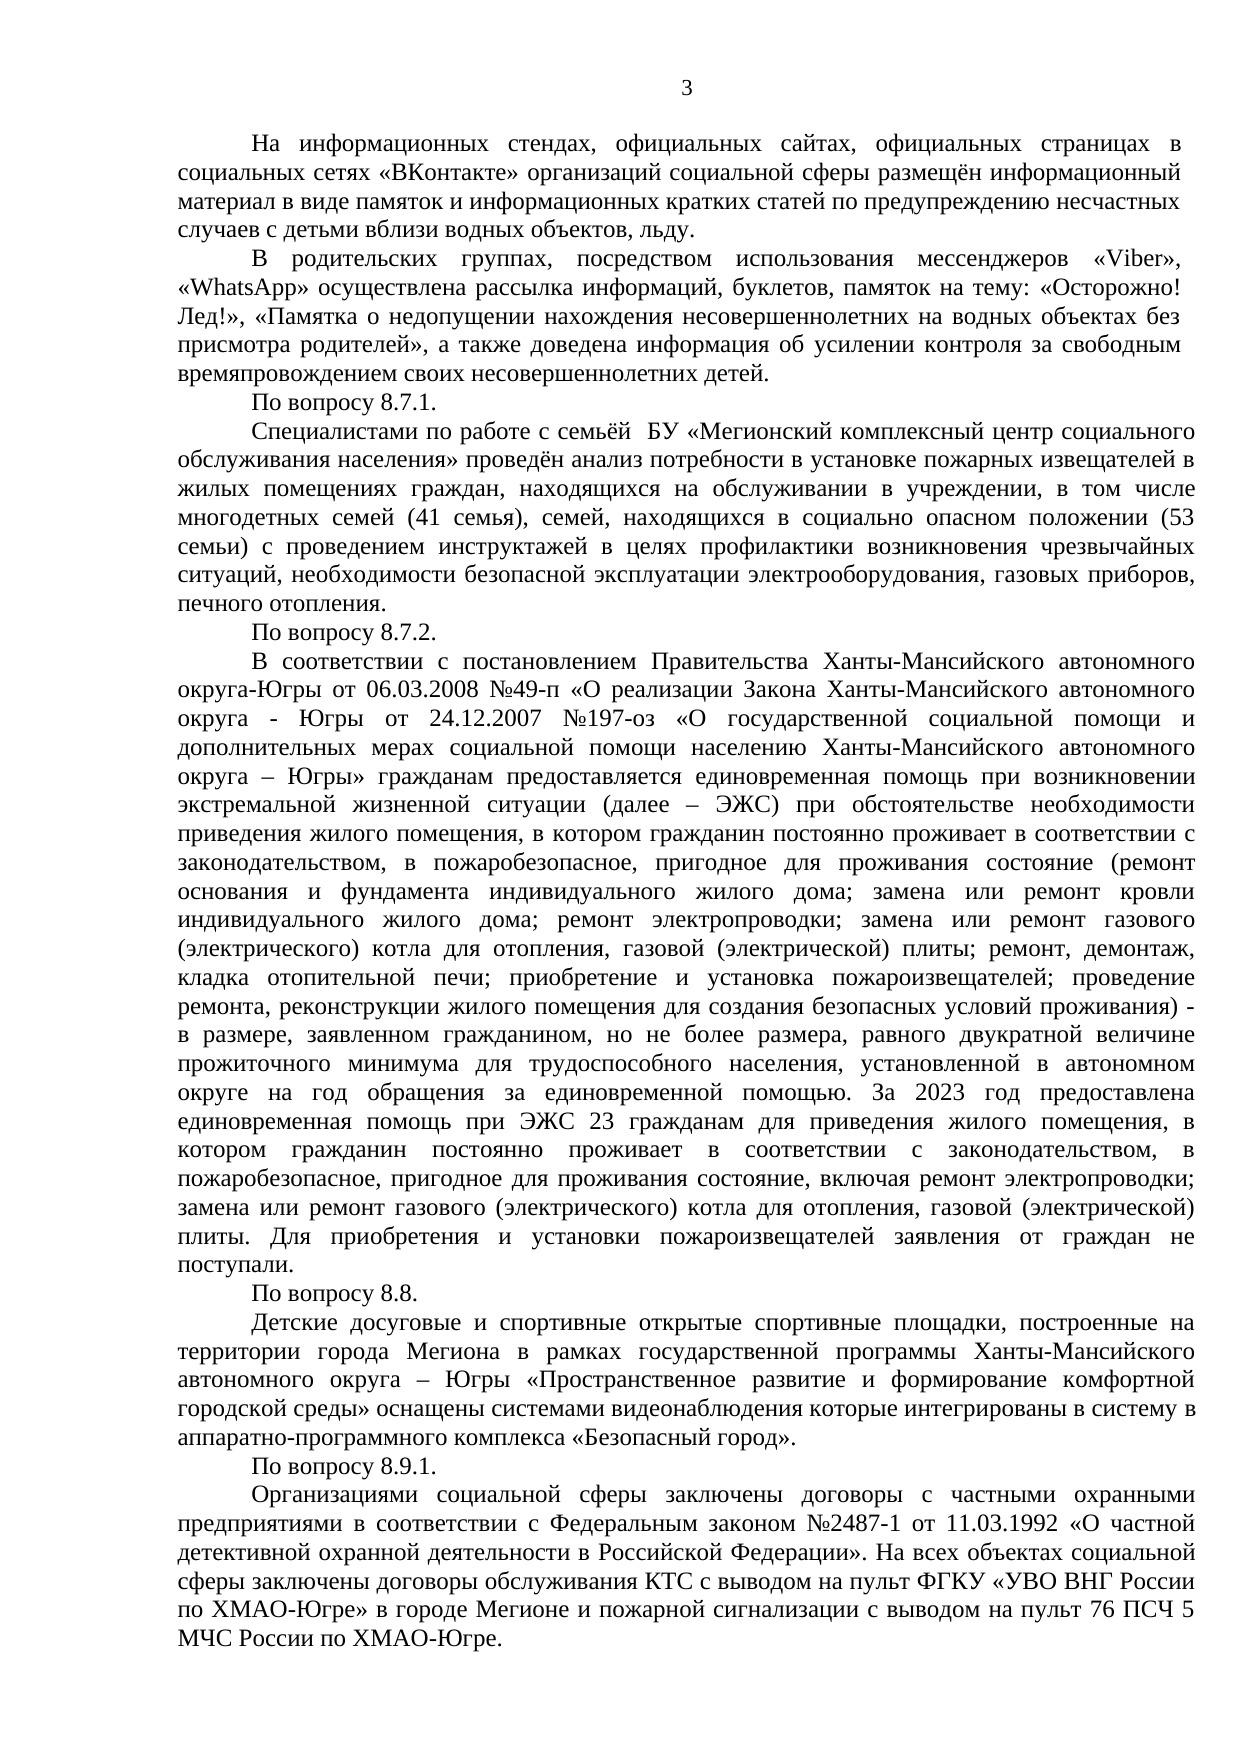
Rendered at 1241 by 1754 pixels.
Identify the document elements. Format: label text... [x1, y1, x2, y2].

text По вопросу 8.9.1. [177, 1451, 1196, 1479]
text По вопросу 8.7.2. [177, 617, 1196, 646]
text Специалистами по работе с семьёй БУ «Мегионский комплексный центр социального обслуживания населения» проведён анализ потребности в установке пожарных извещателей в жилых помещениях граждан, находящихся на обслуживании в учреждении, в том числе многодетных семей (41 семья), семей, находящихся в социально опасном положении (53 семьи) с проведением инструктажей в целях профилактики возникновения чрезвычайных ситуаций, необходимости безопасной эксплуатации электрооборудования, газовых приборов, печного отопления. [177, 416, 1196, 617]
text По вопросу 8.7.1. [177, 387, 1196, 416]
text По вопросу 8.8. [177, 1278, 1196, 1307]
text Организациями социальной сферы заключены договоры с частными охранными предприятиями в соответствии с Федеральным законом №2487-1 от 11.03.1992 «О частной детективной охранной деятельности в Российской Федерации». На всех объектах социальной сферы заключены договоры обслуживания КТС с выводом на пульт ФГКУ «УВО ВНГ России по ХМАО-Югре» в городе Мегионе и пожарной сигнализации с выводом на пульт 76 ПСЧ 5 МЧС России по ХМАО-Югре. [177, 1479, 1196, 1652]
text На информационных стендах, официальных сайтах, официальных страницах в социальных сетях «ВКонтакте» организаций социальной сферы размещён информационный материал в виде памяток и информационных кратких статей по предупреждению несчастных случаев с детьми вблизи водных объектов, льду. [177, 128, 1181, 243]
text В родительских группах, посредством использования мессенджеров «Viber», «WhatsApp» осуществлена рассылка информаций, буклетов, памяток на тему: «Осторожно! Лед!», «Памятка о недопущении нахождения несовершеннолетних на водных объектах без присмотра родителей», а также доведена информация об усилении контроля за свободным времяпровождением своих несовершеннолетних детей. [177, 243, 1181, 387]
text В соответствии с постановлением Правительства Ханты-Мансийского автономного округа-Югры от 06.03.2008 №49-п «О реализации Закона Ханты-Мансийского автономного округа - Югры от 24.12.2007 №197-оз «О государственной социальной помощи и дополнительных мерах социальной помощи населению Ханты-Мансийского автономного округа – Югры» гражданам предоставляется единовременная помощь при возникновении экстремальной жизненной ситуации (далее – ЭЖС) при обстоятельстве необходимости приведения жилого помещения, в котором гражданин постоянно проживает в соответствии с законодательством, в пожаробезопасное, пригодное для проживания состояние (ремонт основания и фундамента индивидуального жилого дома; замена или ремонт кровли индивидуального жилого дома; ремонт электропроводки; замена или ремонт газового (электрического) котла для отопления, газовой (электрической) плиты; ремонт, демонтаж, кладка отопительной печи; приобретение и установка пожароизвещателей; проведение ремонта, реконструкции жилого помещения для создания безопасных условий проживания) - в размере, заявленном гражданином, но не более размера, равного двукратной величине прожиточного минимума для трудоспособного населения, установленной в автономном округе на год обращения за единовременной помощью. За 2023 год предоставлена единовременная помощь при ЭЖС 23 гражданам для приведения жилого помещения, в котором гражданин постоянно проживает в соответствии с законодательством, в пожаробезопасное, пригодное для проживания состояние, включая ремонт электропроводки; замена или ремонт газового (электрического) котла для отопления, газовой (электрической) плиты. Для приобретения и установки пожароизвещателей заявления от граждан не поступали. [177, 646, 1196, 1278]
text Детские досуговые и спортивные открытые спортивные площадки, построенные на территории города Мегиона в рамках государственной программы Ханты-Мансийского автономного округа – Югры «Пространственное развитие и формирование комфортной городской среды» оснащены системами видеонаблюдения которые интегрированы в систему в аппаратно-программного комплекса «Безопасный город». [177, 1307, 1196, 1451]
